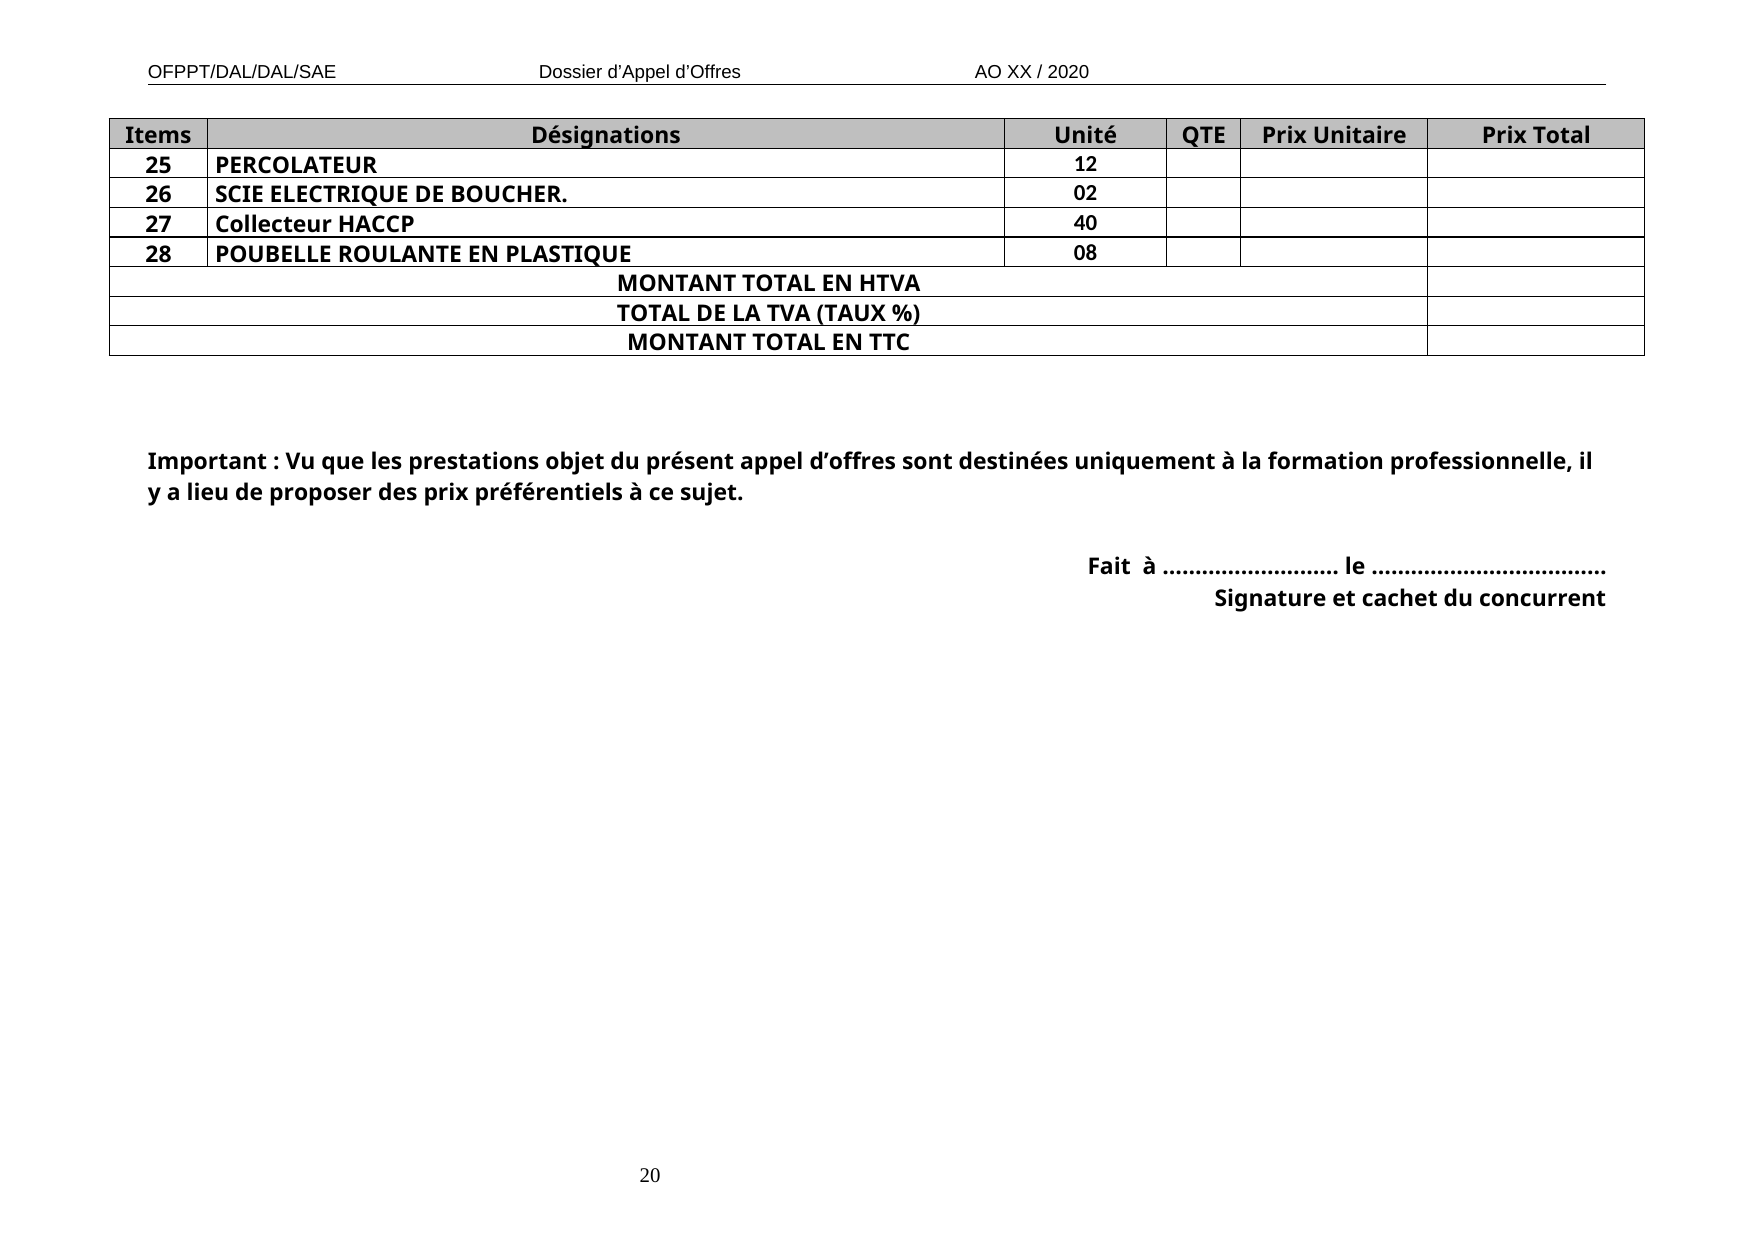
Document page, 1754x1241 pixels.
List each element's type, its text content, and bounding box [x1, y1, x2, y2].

table_cell 40 [1005, 208, 1166, 236]
table_cell [1167, 149, 1240, 177]
table_cell [1428, 326, 1644, 355]
text Fait à ……………………… le ……………………………… [148, 550, 1606, 581]
table_cell 02 [1005, 178, 1166, 207]
table_cell [1241, 178, 1427, 207]
table_header Unité [1005, 119, 1166, 148]
table_cell TOTAL DE LA TVA (TAUX %) [110, 297, 1427, 325]
table_cell [1167, 178, 1240, 207]
table_cell [1428, 238, 1644, 266]
table_cell 26 [110, 178, 207, 207]
table_cell SCIE ELECTRIQUE DE BOUCHER. [208, 178, 1004, 207]
table_header QTE [1167, 119, 1240, 148]
table_cell 12 [1005, 149, 1166, 177]
table_header Désignations [208, 119, 1004, 148]
table_cell POUBELLE ROULANTE EN PLASTIQUE [208, 238, 1004, 266]
table_cell [1241, 238, 1427, 266]
table_cell MONTANT TOTAL EN TTC [110, 326, 1427, 355]
table_cell [1167, 208, 1240, 236]
table_cell PERCOLATEUR [208, 149, 1004, 177]
table_cell [1428, 267, 1644, 296]
table_cell 27 [110, 208, 207, 236]
table_cell [1241, 208, 1427, 236]
table_cell Collecteur HACCP [208, 208, 1004, 236]
text Signature et cachet du concurrent [148, 581, 1606, 613]
table_cell MONTANT TOTAL EN HTVA [110, 267, 1427, 296]
table_cell [1428, 208, 1644, 236]
table_cell [1241, 149, 1427, 177]
table_header Items N° [110, 119, 207, 148]
table_header Prix Unitaire En HTVA En chiffre [1241, 119, 1427, 148]
table_cell 08 [1005, 238, 1166, 266]
table_cell [1167, 238, 1240, 266]
table_cell 28 [110, 238, 207, 266]
text Important : Vu que les prestations objet du présent appel d’offres sont destinées uniquement à la formation professionnelle, il y a lieu de proposer des prix préférentiels à ce sujet. [148, 444, 1606, 507]
table_cell [1428, 178, 1644, 207]
table_cell [1428, 149, 1644, 177]
table_cell 25 [110, 149, 207, 177]
table_cell [1428, 297, 1644, 325]
table_header Prix Total En HTVA En chiffre [1428, 119, 1644, 148]
